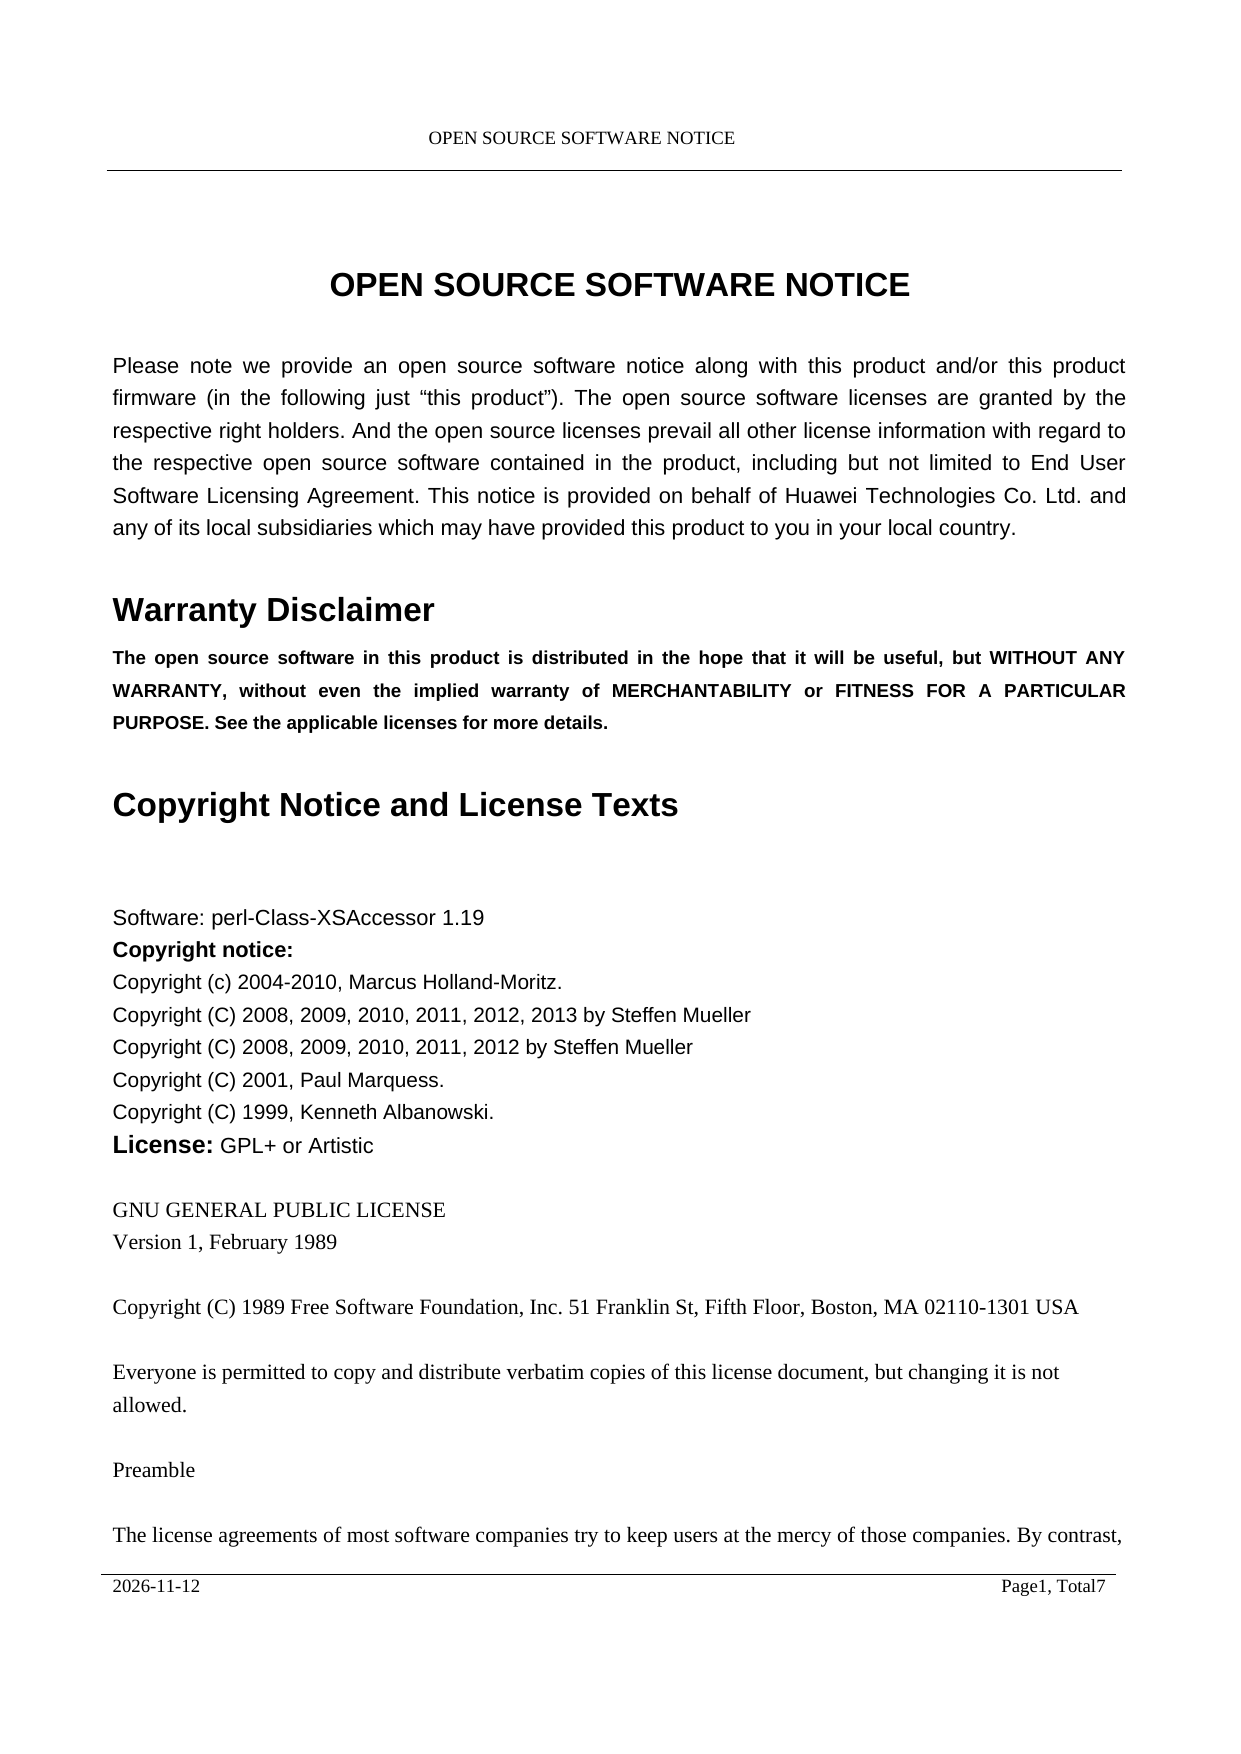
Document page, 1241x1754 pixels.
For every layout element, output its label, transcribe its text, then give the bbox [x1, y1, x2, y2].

text Copyright Notice and License Texts [112, 771, 1128, 836]
text Copyright (C) 2008, 2009, 2010, 2011, 2012, 2013 by Steffen Mueller [112, 998, 1128, 1031]
text Warranty Disclaimer [112, 576, 1128, 641]
text Copyright (C) 2001, Paul Marquess. [112, 1063, 1128, 1096]
text OPEN SOURCE SOFTWARE NOTICE [112, 251, 1128, 316]
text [112, 1128, 1128, 1551]
text Copyright (C) 1999, Kenneth Albanowski. [112, 1096, 1128, 1128]
text Copyright (C) 2008, 2009, 2010, 2011, 2012 by Steffen Mueller [112, 1031, 1128, 1063]
text Please note we provide an open source software notice along with this product and/or this product firmware (in the following just “this product”). The open source software licenses are granted by the respective right holders. And the open source licenses prevail all other license information with regard to the respective open source software contained in the product, including but not limited to End User Software Licensing Agreement. This notice is provided on behalf of Huawei Technologies Co. Ltd. and any of its local subsidiaries which may have provided this product to you in your local country. [112, 349, 1128, 544]
text Software: perl-Class-XSAccessor 1.19 [112, 901, 1128, 933]
text The open source software in this product is distributed in the hope that it will be useful, but WITHOUT ANY WARRANTY, without even the implied warranty of MERCHANTABILITY or FITNESS FOR A PARTICULAR PURPOSE. See the applicable licenses for more details. [112, 641, 1128, 739]
text Copyright (c) 2004-2010, Marcus Holland-Moritz. [112, 966, 1128, 998]
text Copyright notice: [112, 933, 1128, 966]
